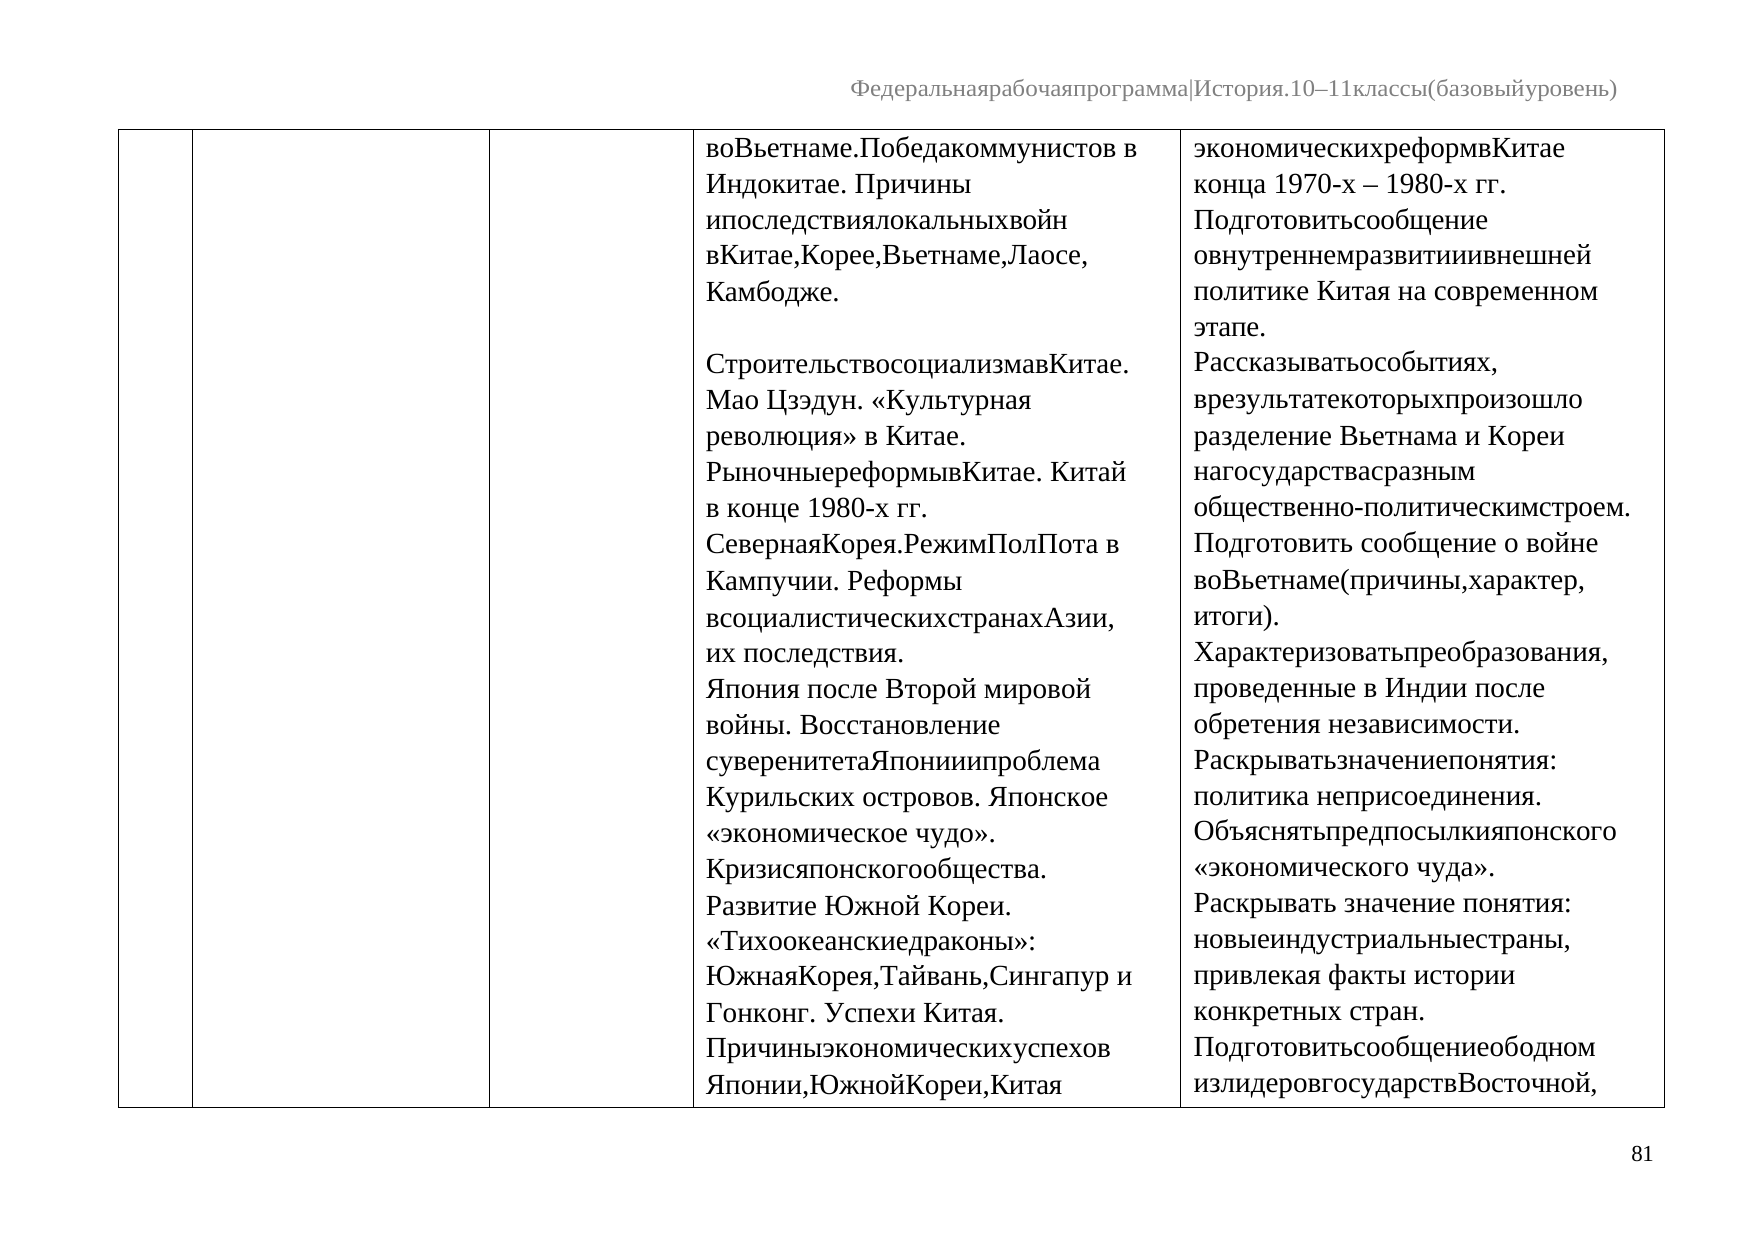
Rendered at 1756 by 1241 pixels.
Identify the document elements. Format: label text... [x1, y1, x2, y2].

table_header экономическихреформвКитае конца 1970-х – 1980-х гг. Подготовитьсообщение овнутреннемразвитииивнешней политике Китая на современном этапе. Рассказыватьособытиях, врезультатекоторыхпроизошло разделение Вьетнама и Кореи нагосударствасразным общественно-политическимстроем. Подготовить сообщение о войне воВьетнаме(причины,характер, итоги). Характеризоватьпреобразования, проведенные в Индии после обретения независимости. Раскрыватьзначениепонятия: политика неприсоединения. Объяснятьпредпосылкияпонского «экономического чуда». Раскрывать значение понятия: новыеиндустриальныестраны, привлекая факты истории конкретных стран. Подготовитьсообщениеободном излидеровгосударствВосточной, [1181, 130, 1664, 1107]
table_header [119, 130, 192, 1107]
table_header воВьетнаме.Победакоммунистов в Индокитае. Причины ипоследствиялокальныхвойн вКитае,Корее,Вьетнаме,Лаосе, Камбодже. СтроительствосоциализмавКитае. Мао Цзэдун. «Культурная революция» в Китае. РыночныереформывКитае. Китай в конце 1980-х гг. СевернаяКорея.РежимПолПота в Кампучии. Реформы всоциалистическихстранахАзии, их последствия. Япония после Второй мировой войны. Восстановление суверенитетаЯпонииипроблема Курильских островов. Японское «экономическое чудо». Кризисяпонскогообщества. Развитие Южной Кореи. «Тихоокеанскиедраконы»: ЮжнаяКорея,Тайвань,Сингапур и Гонконг. Успехи Китая. Причиныэкономическихуспехов Японии,ЮжнойКореи,Китая [694, 130, 1180, 1107]
table_header [193, 130, 489, 1107]
table_header [490, 130, 693, 1107]
